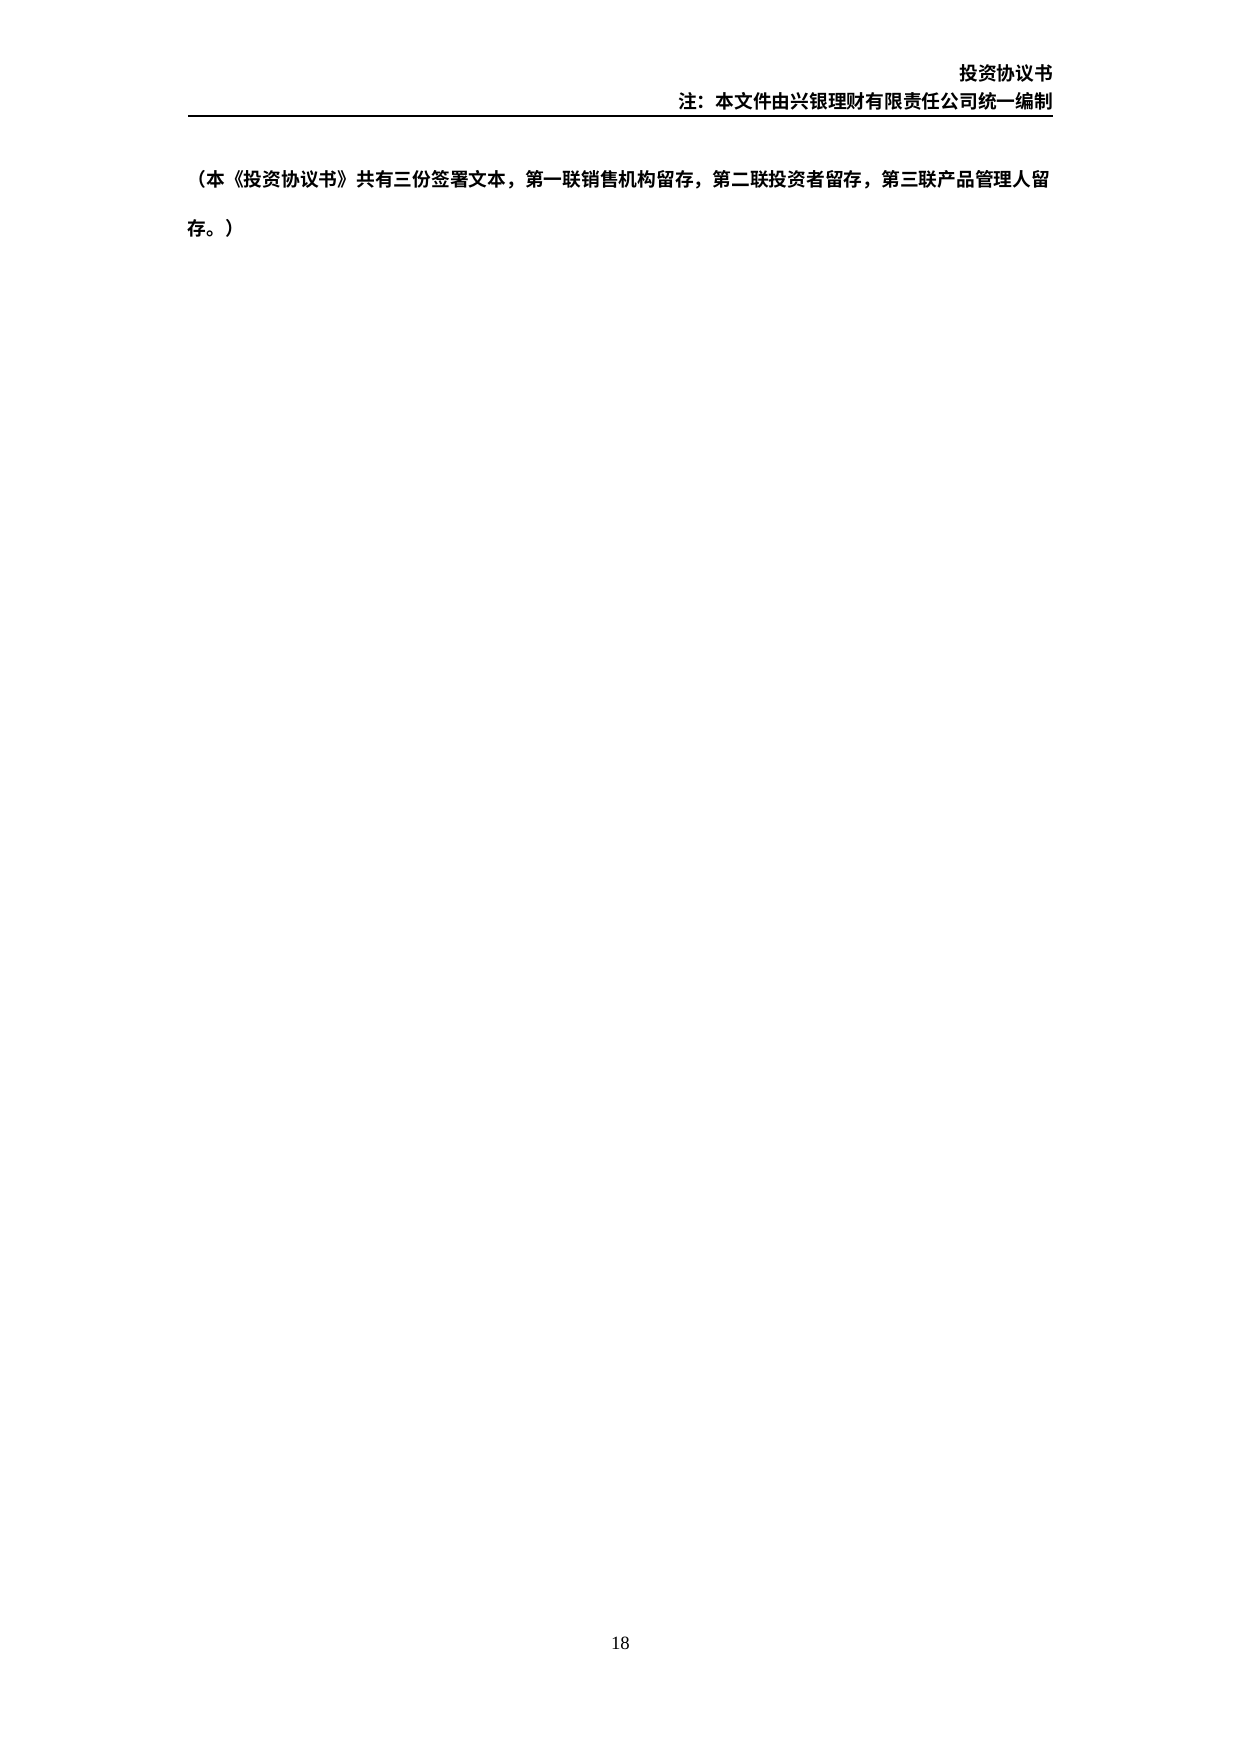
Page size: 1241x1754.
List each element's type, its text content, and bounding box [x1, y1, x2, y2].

text （本《投资协议书》共有三份签署文本，第一联销售机构留存，第二联投资者留存，第三联产品管理人留存。） [187, 162, 1053, 243]
